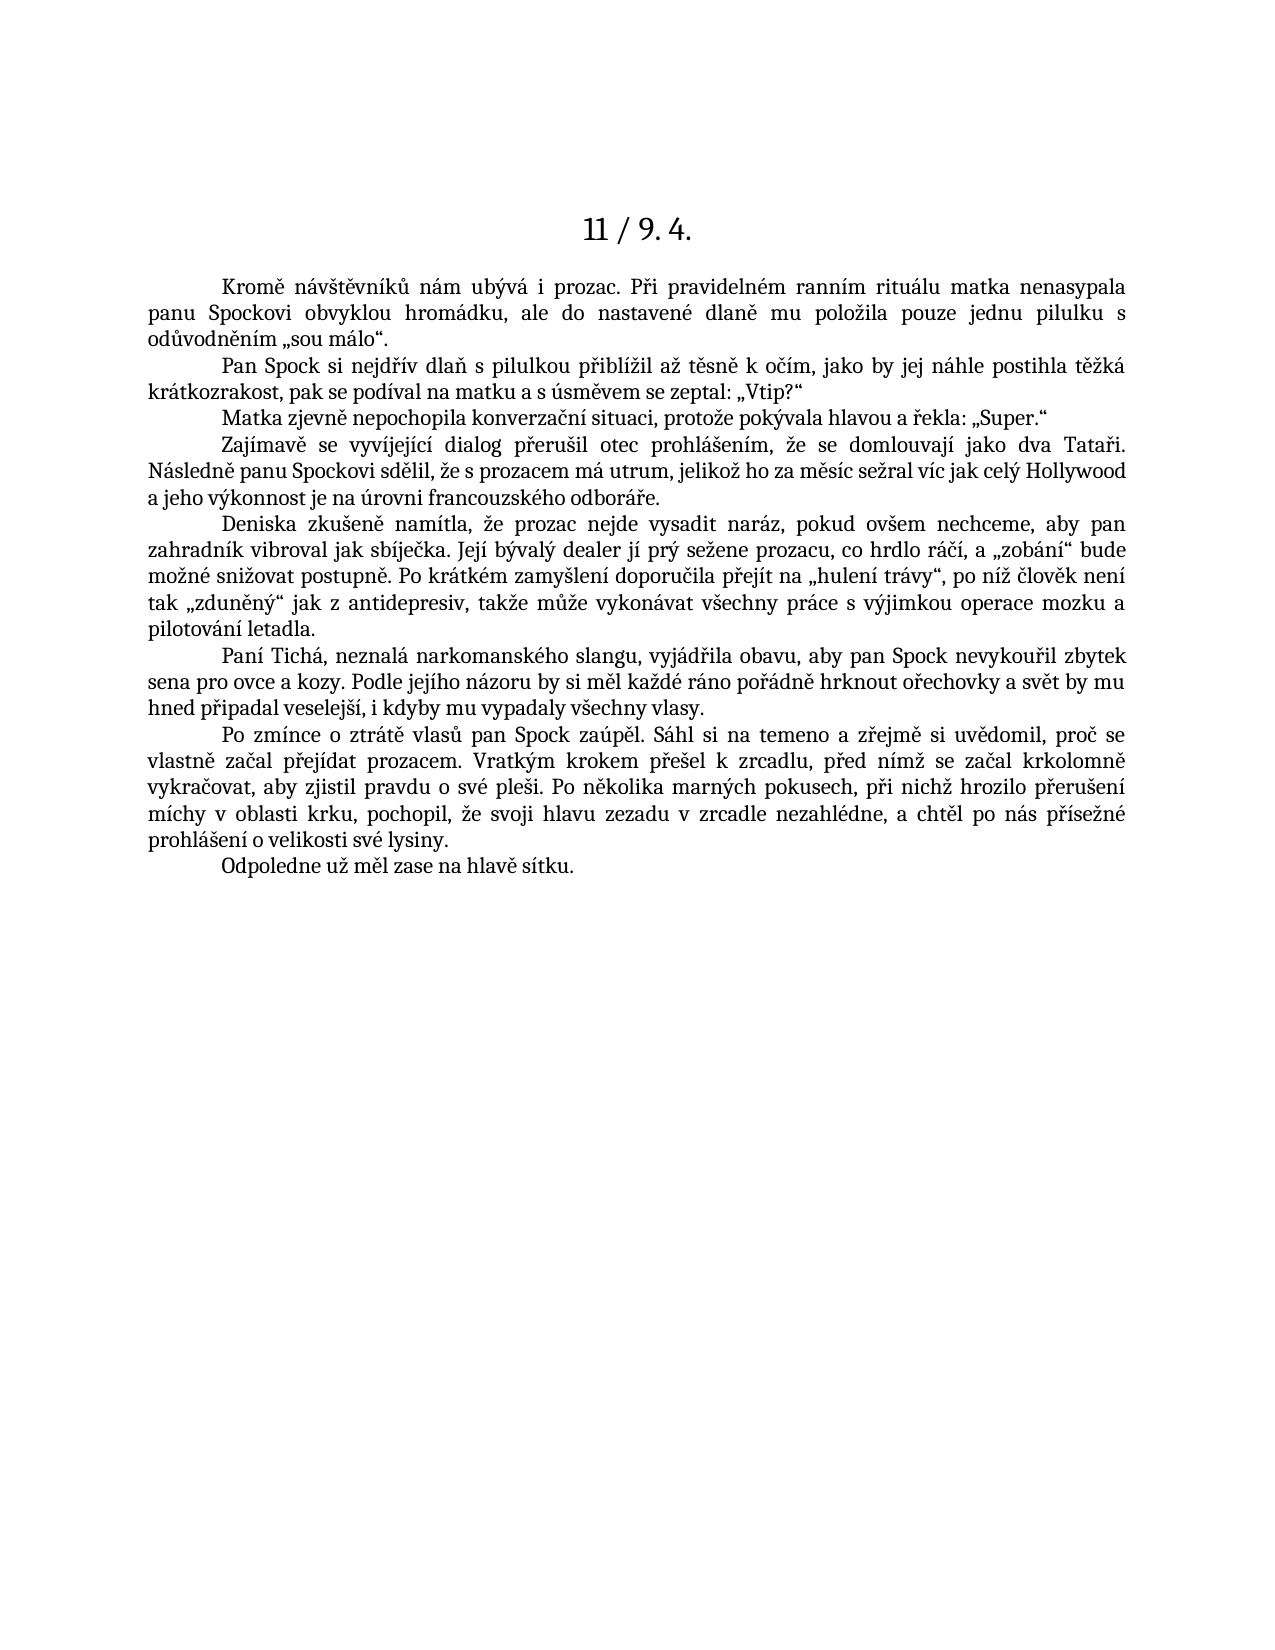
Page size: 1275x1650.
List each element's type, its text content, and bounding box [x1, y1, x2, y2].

text Po zmínce o ztrátě vlasů pan Spock zaúpěl. Sáhl si na temeno a zřejmě si uvědomil, proč se vlastně začal přejídat prozacem. Vratkým krokem přešel k zrcadlu, před nímž se začal krkolomně vykračovat, aby zjistil pravdu o své pleši. Po několika marných pokusech, při nichž hrozilo přerušení míchy v oblasti krku, pochopil, že svoji hlavu zezadu v zrcadle nezahlédne, a chtěl po nás přísežné prohlášení o velikosti své lysiny. [148, 721, 1127, 853]
text Odpoledne už měl zase na hlavě sítku. [148, 853, 1127, 879]
subtitle 11 / 9. 4. [148, 210, 1127, 248]
text Deniska zkušeně namítla, že prozac nejde vysadit naráz, pokud ovšem nechceme, aby pan zahradník vibroval jak sbíječka. Její bývalý dealer jí prý sežene prozacu, co hrdlo ráčí, a „zobání“ bude možné snižovat postupně. Po krátkém zamyšlení doporučila přejít na „hulení trávy“, po níž člověk není tak „zduněný“ jak z antidepresiv, takže může vykonávat všechny práce s výjimkou operace mozku a pilotování letadla. [148, 511, 1127, 642]
text Kromě návštěvníků nám ubývá i prozac. Při pravidelném ranním rituálu matka nenasypala panu Spockovi obvyklou hromádku, ale do nastavené dlaně mu položila pouze jednu pilulku s odůvodněním „sou málo“. [148, 273, 1127, 352]
text Zajímavě se vyvíjející dialog přerušil otec prohlášením, že se domlouvají jako dva Tataři. Následně panu Spockovi sdělil, že s prozacem má utrum, jelikož ho za měsíc sežral víc jak celý Hollywood a jeho výkonnost je na úrovni francouzského odboráře. [148, 432, 1127, 511]
text Paní Tichá, neznalá narkomanského slangu, vyjádřila obavu, aby pan Spock nevykouřil zbytek sena pro ovce a kozy. Podle jejího názoru by si měl každé ráno pořádně hrknout ořechovky a svět by mu hned připadal veselejší, i kdyby mu vypadaly všechny vlasy. [148, 642, 1127, 721]
text Matka zjevně nepochopila konverzační situaci, protože pokývala hlavou a řekla: „Super.“ [148, 405, 1127, 432]
text Pan Spock si nejdřív dlaň s pilulkou přiblížil až těsně k očím, jako by jej náhle postihla těžká krátkozrakost, pak se podíval na matku a s úsměvem se zeptal: „Vtip?“ [148, 352, 1127, 405]
